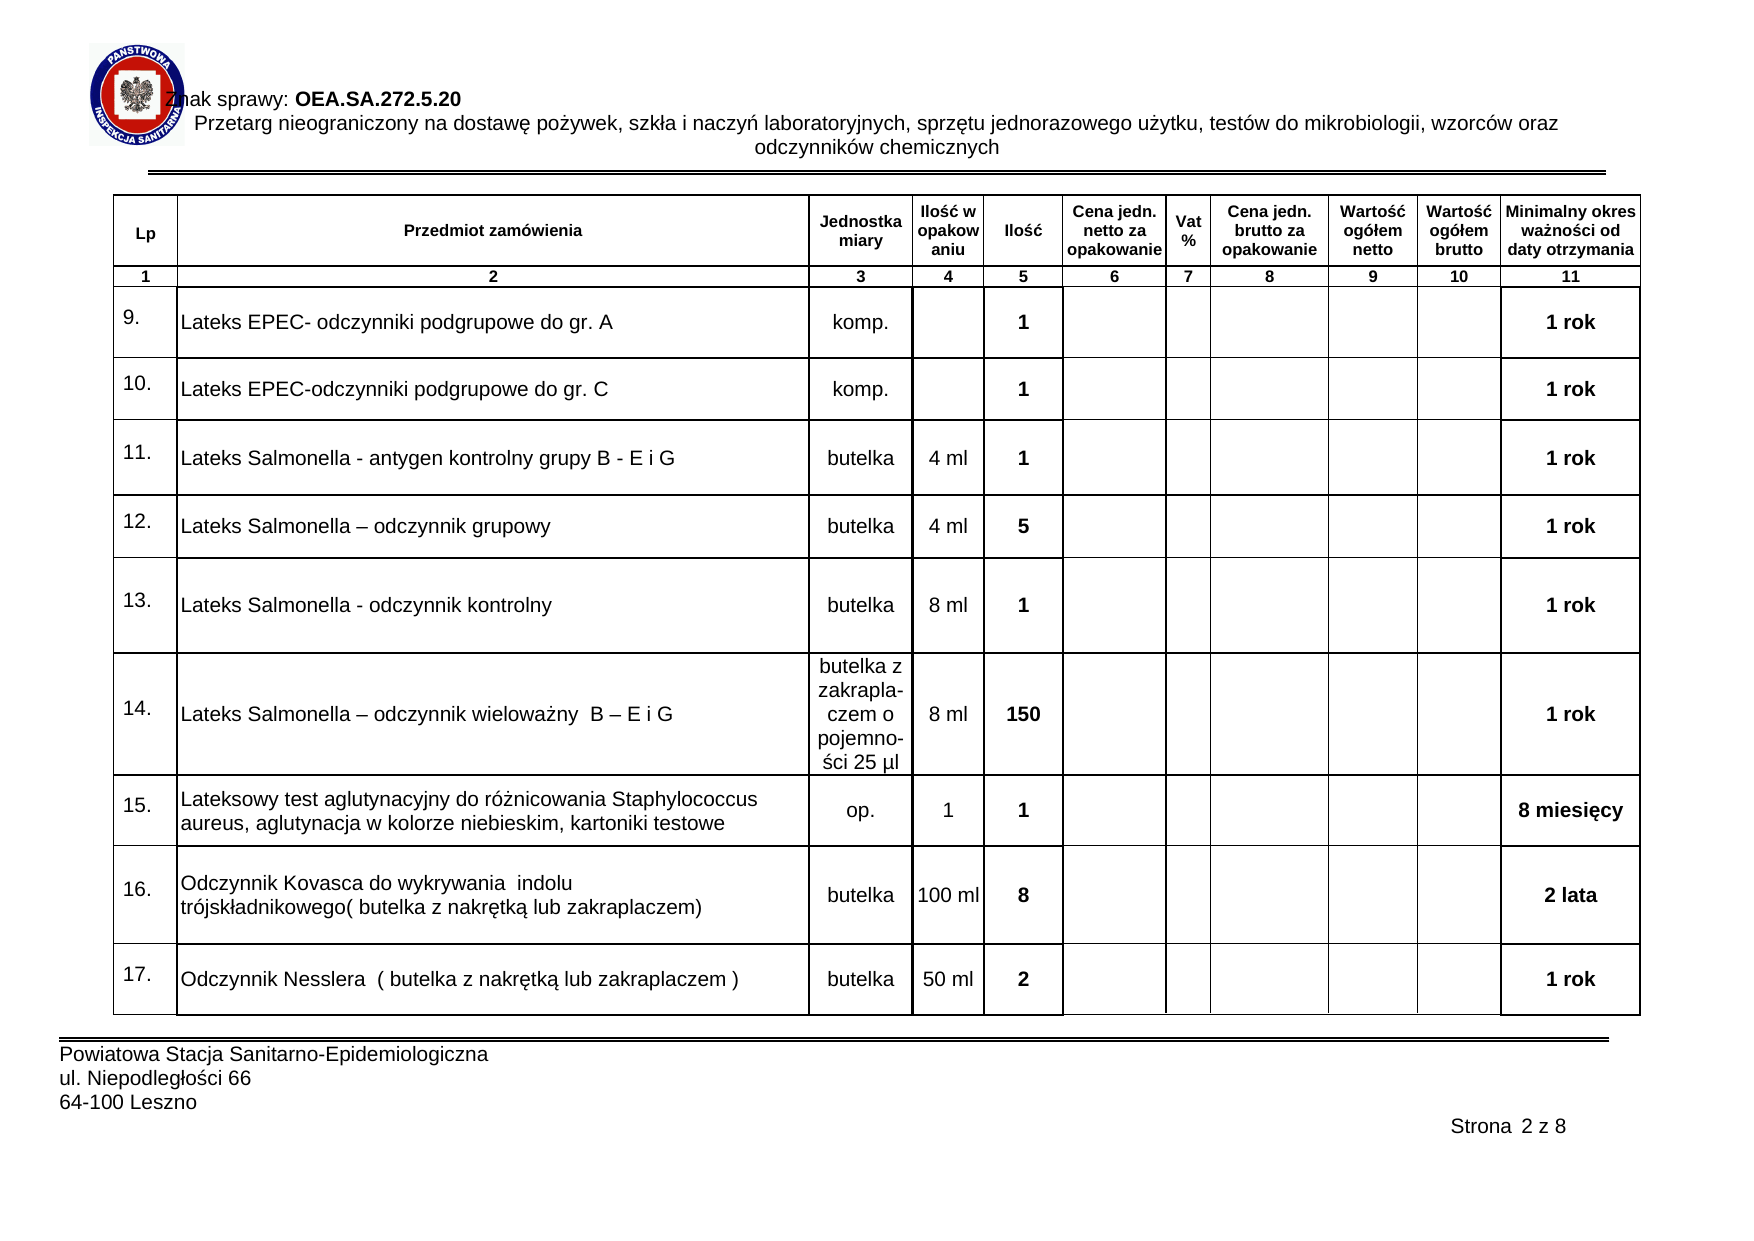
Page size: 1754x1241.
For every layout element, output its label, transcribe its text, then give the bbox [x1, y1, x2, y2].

table_cell 8 [1211, 267, 1328, 286]
table_cell 50 ml [914, 945, 983, 1013]
table_cell Lp [114, 196, 177, 265]
table_cell 1 rok [1502, 421, 1639, 494]
table_cell Lateksowy test aglutynacyjny do różnicowania Staphylococcus aureus, aglutynacja w kolorze niebieskim, kartoniki testowe [178, 776, 808, 845]
table_cell 6 [1063, 267, 1165, 286]
table_cell 4 ml [914, 421, 983, 494]
table_cell 1 rok [1502, 559, 1639, 652]
table_cell [914, 359, 983, 419]
table_cell [1418, 358, 1500, 419]
table_cell butelka [810, 496, 911, 557]
table_cell [1167, 420, 1210, 494]
picture [89, 43, 185, 146]
table_cell 100 ml [914, 847, 983, 943]
table_cell [1329, 420, 1417, 494]
table_cell [1167, 496, 1210, 557]
table_cell Lateks EPEC-odczynniki podgrupowe do gr. C [178, 359, 808, 419]
table_cell [114, 358, 176, 419]
table_cell Wartość ogółem brutto [1418, 196, 1500, 265]
table_cell 1 rok [1502, 945, 1639, 1013]
table_cell [1167, 654, 1210, 774]
table_cell [1211, 287, 1328, 357]
table_cell Odczynnik Kovasca do wykrywania indolu trójskładnikowego( butelka z nakrętką lub zakraplaczem) [178, 847, 808, 943]
table_cell 1 [985, 288, 1062, 357]
table_cell [114, 654, 176, 774]
table_cell [114, 496, 176, 557]
table_cell [1418, 944, 1500, 1013]
table_cell Minimalny okres ważności od daty otrzymania [1501, 196, 1640, 265]
table_cell [1167, 944, 1210, 1013]
table_cell 1 [985, 559, 1062, 652]
table_cell [1329, 496, 1417, 557]
table_cell Lateks Salmonella - odczynnik kontrolny [178, 559, 808, 652]
table_cell 1 rok [1502, 359, 1639, 419]
table_cell [1211, 496, 1328, 557]
table_cell [114, 558, 176, 652]
table_cell Cena jedn. brutto za opakowanie [1211, 196, 1328, 265]
table_cell [1211, 654, 1328, 774]
table_cell Lateks Salmonella – odczynnik grupowy [178, 496, 808, 557]
table_cell [114, 287, 176, 357]
table_cell 1 rok [1502, 496, 1639, 557]
table_cell 4 [913, 267, 983, 286]
table_cell [1329, 944, 1417, 1013]
table_cell [1418, 846, 1500, 943]
table_cell butelka [810, 559, 911, 652]
table_cell [1211, 846, 1328, 943]
table_cell [1418, 496, 1500, 557]
table_cell 5 [985, 496, 1062, 557]
table_cell [114, 776, 176, 845]
table_cell butelka [810, 945, 911, 1013]
table_cell [1064, 654, 1165, 774]
table_cell Vat % [1167, 196, 1210, 265]
table_cell op. [810, 776, 911, 845]
table_cell [1064, 776, 1165, 845]
table_cell [114, 944, 176, 1013]
table_cell [1167, 358, 1210, 419]
table_cell [1167, 287, 1210, 357]
table_cell [114, 420, 176, 494]
table_cell [1418, 420, 1500, 494]
table_cell [1329, 846, 1417, 943]
table_cell 2 [985, 945, 1062, 1013]
table_cell 5 [984, 267, 1062, 286]
table_cell Lateks Salmonella – odczynnik wieloważny B – E i G [178, 654, 808, 774]
table_cell 11 [1501, 267, 1640, 286]
table_cell [914, 288, 983, 357]
table_cell 8 miesięcy [1502, 776, 1639, 845]
table_cell [1211, 944, 1328, 1013]
table_cell 3 [810, 267, 912, 286]
table_cell [1211, 776, 1328, 845]
table_cell [1064, 496, 1165, 557]
table_cell 1 rok [1502, 654, 1639, 774]
table_cell [1329, 287, 1417, 357]
table_cell [1418, 654, 1500, 774]
table_cell Ilość [984, 196, 1062, 265]
table_cell [1064, 287, 1165, 357]
table_cell Przedmiot zamówienia [178, 196, 808, 265]
table_cell [1329, 358, 1417, 419]
table_cell 10 [1418, 267, 1500, 286]
table_cell 2 lata [1502, 847, 1639, 943]
table_cell [1064, 420, 1165, 494]
table_cell butelka [810, 421, 911, 494]
table_cell 1 rok [1502, 288, 1639, 357]
table_cell 1 [985, 359, 1062, 419]
table_cell 8 ml [914, 559, 983, 652]
table_cell 1 [985, 421, 1062, 494]
table_cell [1329, 776, 1417, 845]
table_cell 2 [178, 267, 808, 286]
table_cell [1418, 558, 1500, 652]
table_cell [1064, 558, 1165, 652]
table_cell [1167, 846, 1210, 943]
table_cell 8 ml [914, 654, 983, 774]
table_cell 1 [914, 776, 983, 845]
table_cell [1167, 558, 1210, 652]
table_cell [114, 846, 176, 943]
table_cell [1329, 654, 1417, 774]
table_cell Ilość w opakowaniu [913, 196, 983, 265]
table_cell [1167, 776, 1210, 845]
table_cell Lateks EPEC- odczynniki podgrupowe do gr. A [178, 288, 808, 357]
table_cell [1211, 420, 1328, 494]
table_cell [1418, 776, 1500, 845]
table_cell 150 [985, 654, 1062, 774]
table_cell Lateks Salmonella - antygen kontrolny grupy B - E i G [178, 421, 808, 494]
table_cell [1211, 558, 1328, 652]
table_cell Jednostka miary [810, 196, 912, 265]
table_cell 8 [985, 847, 1062, 943]
table_cell [1329, 558, 1417, 652]
table_cell komp. [810, 288, 911, 357]
table_cell [1211, 358, 1328, 419]
table_cell [1418, 287, 1500, 357]
table_cell butelka [810, 847, 911, 943]
table_cell [1064, 358, 1165, 419]
table_cell 1 [114, 267, 177, 286]
table_cell Wartość ogółem netto [1329, 196, 1417, 265]
table_cell 9 [1329, 267, 1417, 286]
table_cell 4 ml [914, 496, 983, 557]
table_cell butelka z zakrapla-czem o pojemno-ści 25 µl [810, 654, 911, 774]
table_cell [1064, 846, 1165, 943]
table_cell [1064, 944, 1165, 1013]
table_cell 1 [985, 776, 1062, 845]
table_cell Odczynnik Nesslera ( butelka z nakrętką lub zakraplaczem ) [178, 945, 808, 1013]
table_cell Cena jedn. netto za opakowanie [1063, 196, 1165, 265]
table_cell 7 [1167, 267, 1210, 286]
table_cell komp. [810, 359, 911, 419]
